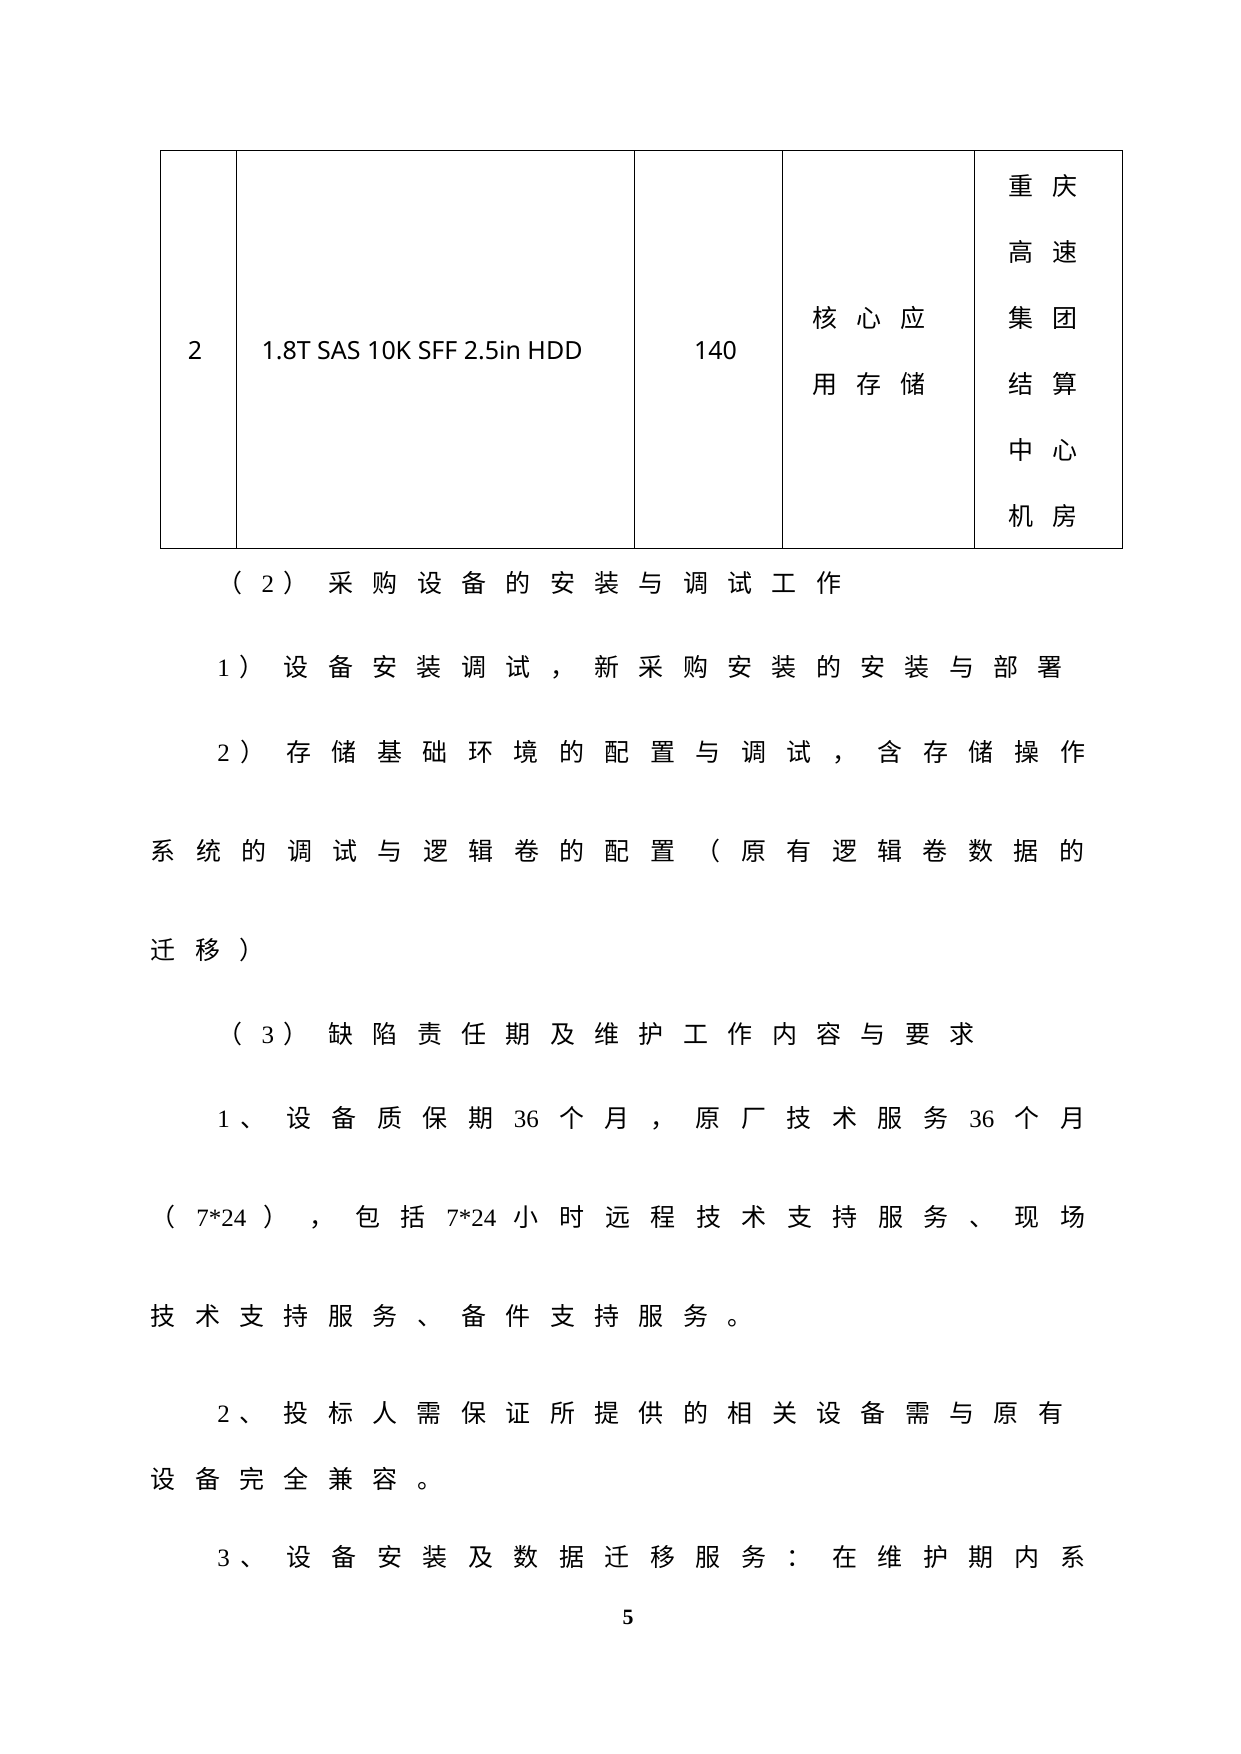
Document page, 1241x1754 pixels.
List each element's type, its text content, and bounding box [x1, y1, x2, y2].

text 1、设备质保期36个月，原厂技术服务36个月（7*24），包括7*24小时远程技术支持服务、现场技术支持服务、备件支持服务。 [151, 1083, 1104, 1348]
text （3）缺陷责任期及维护工作内容与要求 [151, 999, 1104, 1065]
table_cell 2 [161, 151, 236, 548]
text （2）采购设备的安装与调试工作 [151, 549, 1104, 615]
table_cell 重庆高速集团结算中心机房 [975, 151, 1122, 548]
text 2、投标人需保证所提供的相关设备需与原有设备完全兼容。 [151, 1378, 1104, 1510]
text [151, 1523, 1104, 1589]
text 1）设备安装调试，新采购安装的安装与部署 [151, 633, 1104, 699]
table_cell 核心应用存储 [783, 151, 974, 548]
table_cell 140 [635, 151, 782, 548]
table_cell 1.8T SAS 10K SFF 2.5in HDD [237, 151, 634, 548]
text 2）存储基础环境的配置与调试，含存储操作系统的调试与逻辑卷的配置（原有逻辑卷数据的迁移） [151, 717, 1104, 981]
